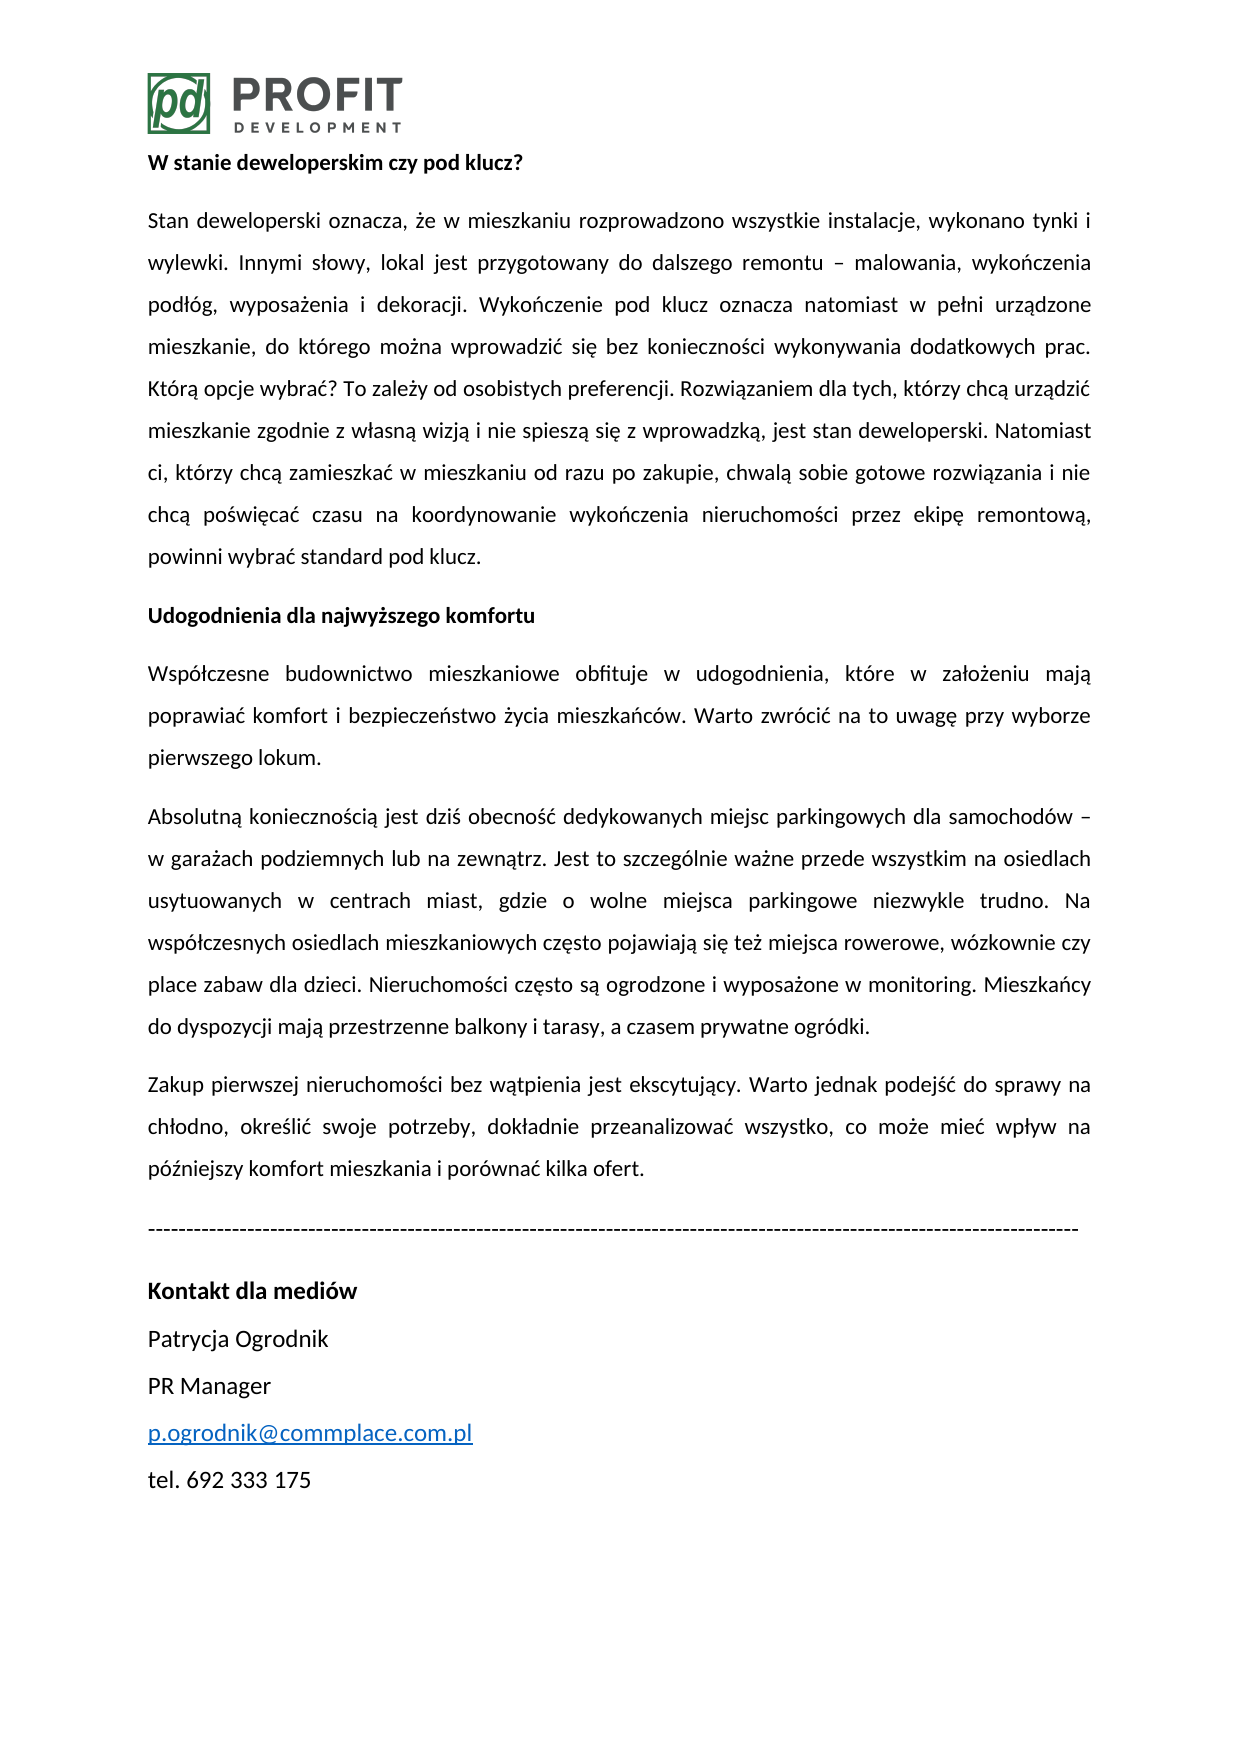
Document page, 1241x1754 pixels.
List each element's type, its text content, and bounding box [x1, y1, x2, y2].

text Współczesne budownictwo mieszkaniowe obfituje w udogodnienia, które w założeniu mają poprawiać komfort i bezpieczeństwo życia mieszkańców. Warto zwrócić na to uwagę przy wyborze pierwszego lokum. [148, 659, 1093, 771]
picture [147, 73, 403, 134]
text Udogodnienia dla najwyższego komfortu [148, 601, 1093, 629]
text p.ogrodnik@commplace.com.pl [148, 1417, 1093, 1448]
text Zakup pierwszej nieruchomości bez wątpienia jest ekscytujący. Warto jednak podejść do sprawy na chłodno, określić swoje potrzeby, dokładnie przeanalizować wszystko, co może mieć wpływ na późniejszy komfort mieszkania i porównać kilka ofert. [148, 1071, 1093, 1182]
text Patrycja Ogrodnik [148, 1323, 1093, 1353]
text tel. 692 333 175 [148, 1464, 1093, 1495]
text W stanie deweloperskim czy pod klucz? [148, 148, 1093, 176]
text Absolutną koniecznością jest dziś obecność dedykowanych miejsc parkingowych dla samochodów – w garażach podziemnych lub na zewnątrz. Jest to szczególnie ważne przede wszystkim na osiedlach usytuowanych w centrach miast, gdzie o wolne miejsca parkingowe niezwykle trudno. Na współczesnych osiedlach mieszkaniowych często pojawiają się też miejsca rowerowe, wózkownie czy place zabaw dla dzieci. Nieruchomości często są ogrodzone i wyposażone w monitoring. Mieszkańcy do dyspozycji mają przestrzenne balkony i tarasy, a czasem prywatne ogródki. [148, 802, 1093, 1040]
text -------------------------------------------------------------------------------------------------------------------------- [148, 1213, 1093, 1244]
text Stan deweloperski oznacza, że w mieszkaniu rozprowadzono wszystkie instalacje, wykonano tynki i wylewki. Innymi słowy, lokal jest przygotowany do dalszego remontu – malowania, wykończenia podłóg, wyposażenia i dekoracji. Wykończenie pod klucz oznacza natomiast w pełni urządzone mieszkanie, do którego można wprowadzić się bez konieczności wykonywania dodatkowych prac. Którą opcje wybrać? To zależy od osobistych preferencji. Rozwiązaniem dla tych, którzy chcą urządzić mieszkanie zgodnie z własną wizją i nie spieszą się z wprowadzką, jest stan deweloperski. Natomiast ci, którzy chcą zamieszkać w mieszkaniu od razu po zakupie, chwalą sobie gotowe rozwiązania i nie chcą poświęcać czasu na koordynowanie wykończenia nieruchomości przez ekipę remontową, powinni wybrać standard pod klucz. [148, 206, 1093, 570]
text Kontakt dla mediów [148, 1276, 1093, 1306]
text PR Manager [148, 1370, 1093, 1400]
